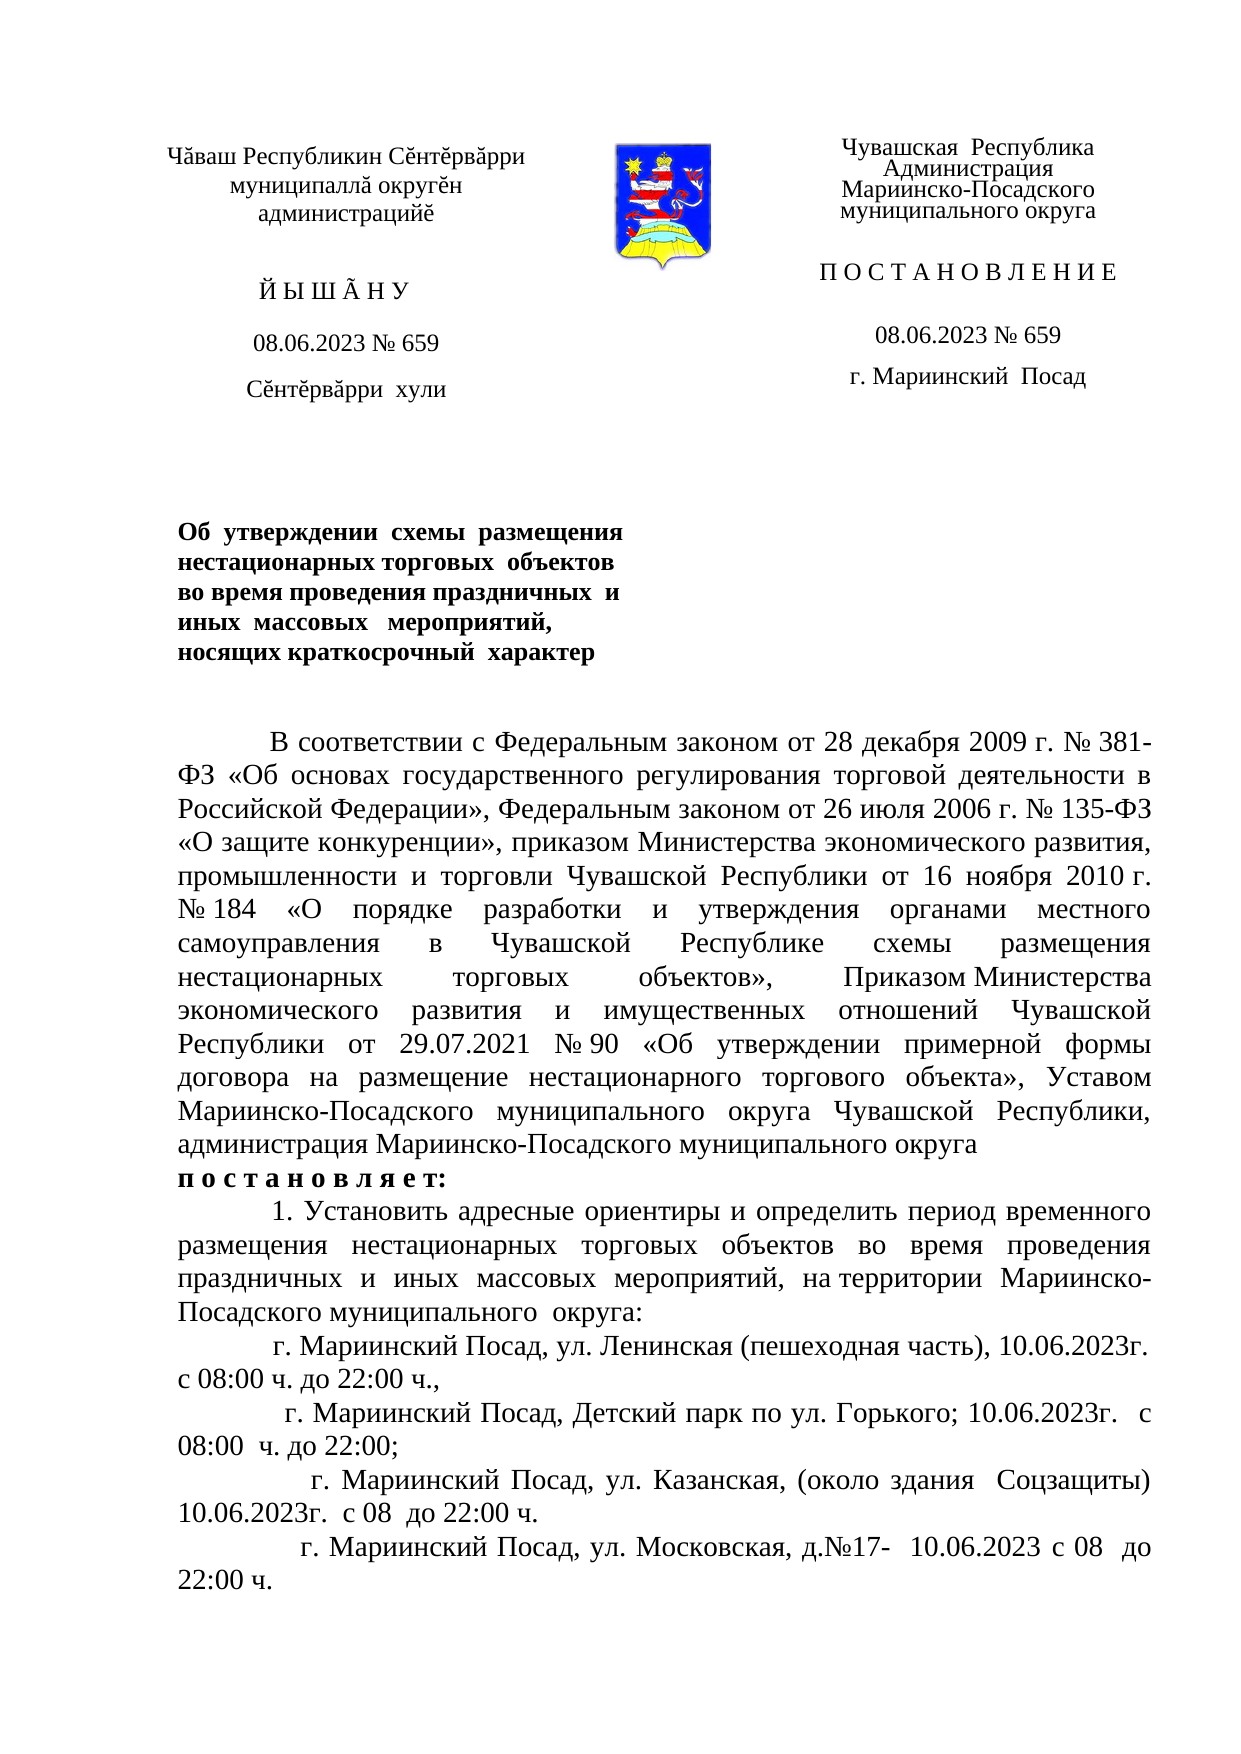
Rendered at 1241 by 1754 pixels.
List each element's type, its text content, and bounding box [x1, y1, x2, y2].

text г. Мариинский Посад, ул. Ленинская (пешеходная часть), 10.06.2023г. с 08:00 ч. до 22:00 ч., [140, 1328, 1152, 1395]
picture [613, 143, 712, 271]
table_header [564, 118, 750, 516]
text В соответствии с Федеральным законом от 28 декабря 2009 г. № 381-ФЗ «Об основах государственного регулирования торговой деятельности в Российской Федерации», Федеральным законом от 26 июля 2006 г. № 135-ФЗ «О защите конкуренции», приказом Министерства экономического развития, промышленности и торговли Чувашской Республики от 16 ноября 2010 г. № 184 «О порядке разработки и утверждения органами местного самоуправления в Чувашской Республике схемы размещения нестационарных торговых объектов», Приказом Министерства экономического развития и имущественных отношений Чувашской Республики от 29.07.2021 № 90 «Об утверждении примерной формы договора на размещение нестационарного торгового объекта», Уставом Мариинско-Посадского муниципального округа Чувашской Республики, администрация Мариинско-Посадского муниципального округа [177, 1059, 1152, 1160]
text г. Мариинский Посад, Детский парк по ул. Горького; 10.06.2023г. c 08:00 ч. до 22:00; [177, 1395, 1152, 1462]
text носящих краткосрочный характер [177, 636, 1152, 666]
text 1. Установить адресные ориентиры и определить период временного размещения нестационарных торговых объектов во время проведения праздничных и иных массовых мероприятий, на территории Мариинско-Посадского муниципального округа: [177, 1193, 1152, 1328]
text во время проведения праздничных и [177, 576, 1152, 606]
text г. Мариинский Посад, ул. Московская, д.№17- 10.06.2023 c 08 до 22:00 ч. [177, 1529, 1152, 1596]
text Об утверждении схемы размещения [177, 516, 1152, 546]
text иных массовых мероприятий, [177, 606, 1152, 636]
table_header Чувашская Республика Администрация Мариинско-Посадского муниципального округа П О С Т А Н О В Л Е Н И Е 08.06.2023 № 659 г. Мариинский Посад [750, 118, 1186, 516]
text г. Мариинский Посад, ул. Казанская, (около здания Соцзащиты) 10.06.2023г. c 08 до 22:00 ч. [177, 1462, 1152, 1529]
text п о с т а н о в л я е т: [177, 1160, 1152, 1193]
text В соответствии с Федеральным законом от 28 декабря 2009 г. № 381-ФЗ «Об основах государственного регулирования торговой деятельности в Российской Федерации», Федеральным законом от 26 июля 2006 г. № 135-ФЗ «О защите конкуренции», приказом Министерства экономического развития, промышленности и торговли Чувашской Республики от 16 ноября 2010 г. № 184 «О порядке разработки и утверждения органами местного самоуправления в Чувашской Республике схемы размещения нестационарных торговых объектов», Приказом Министерства экономического развития и имущественных отношений Чувашской Республики от 29.07.2021 № 90 «Об утверждении примерной формы договора на размещение нестационарного торгового объекта», Уставом Мариинско-Посадского муниципального округа Чувашской Республики, администрация Мариинско-Посадского муниципального округа [177, 724, 1152, 992]
table_header Чăваш Республикин Сĕнтĕрвăрри муниципаллă округĕн администрацийĕ Й Ы Ш Ã Н У 08.06.2023 № 659 Сĕнтĕрвăрри хули [129, 118, 564, 516]
text нестационарных торговых объектов [177, 546, 1152, 576]
